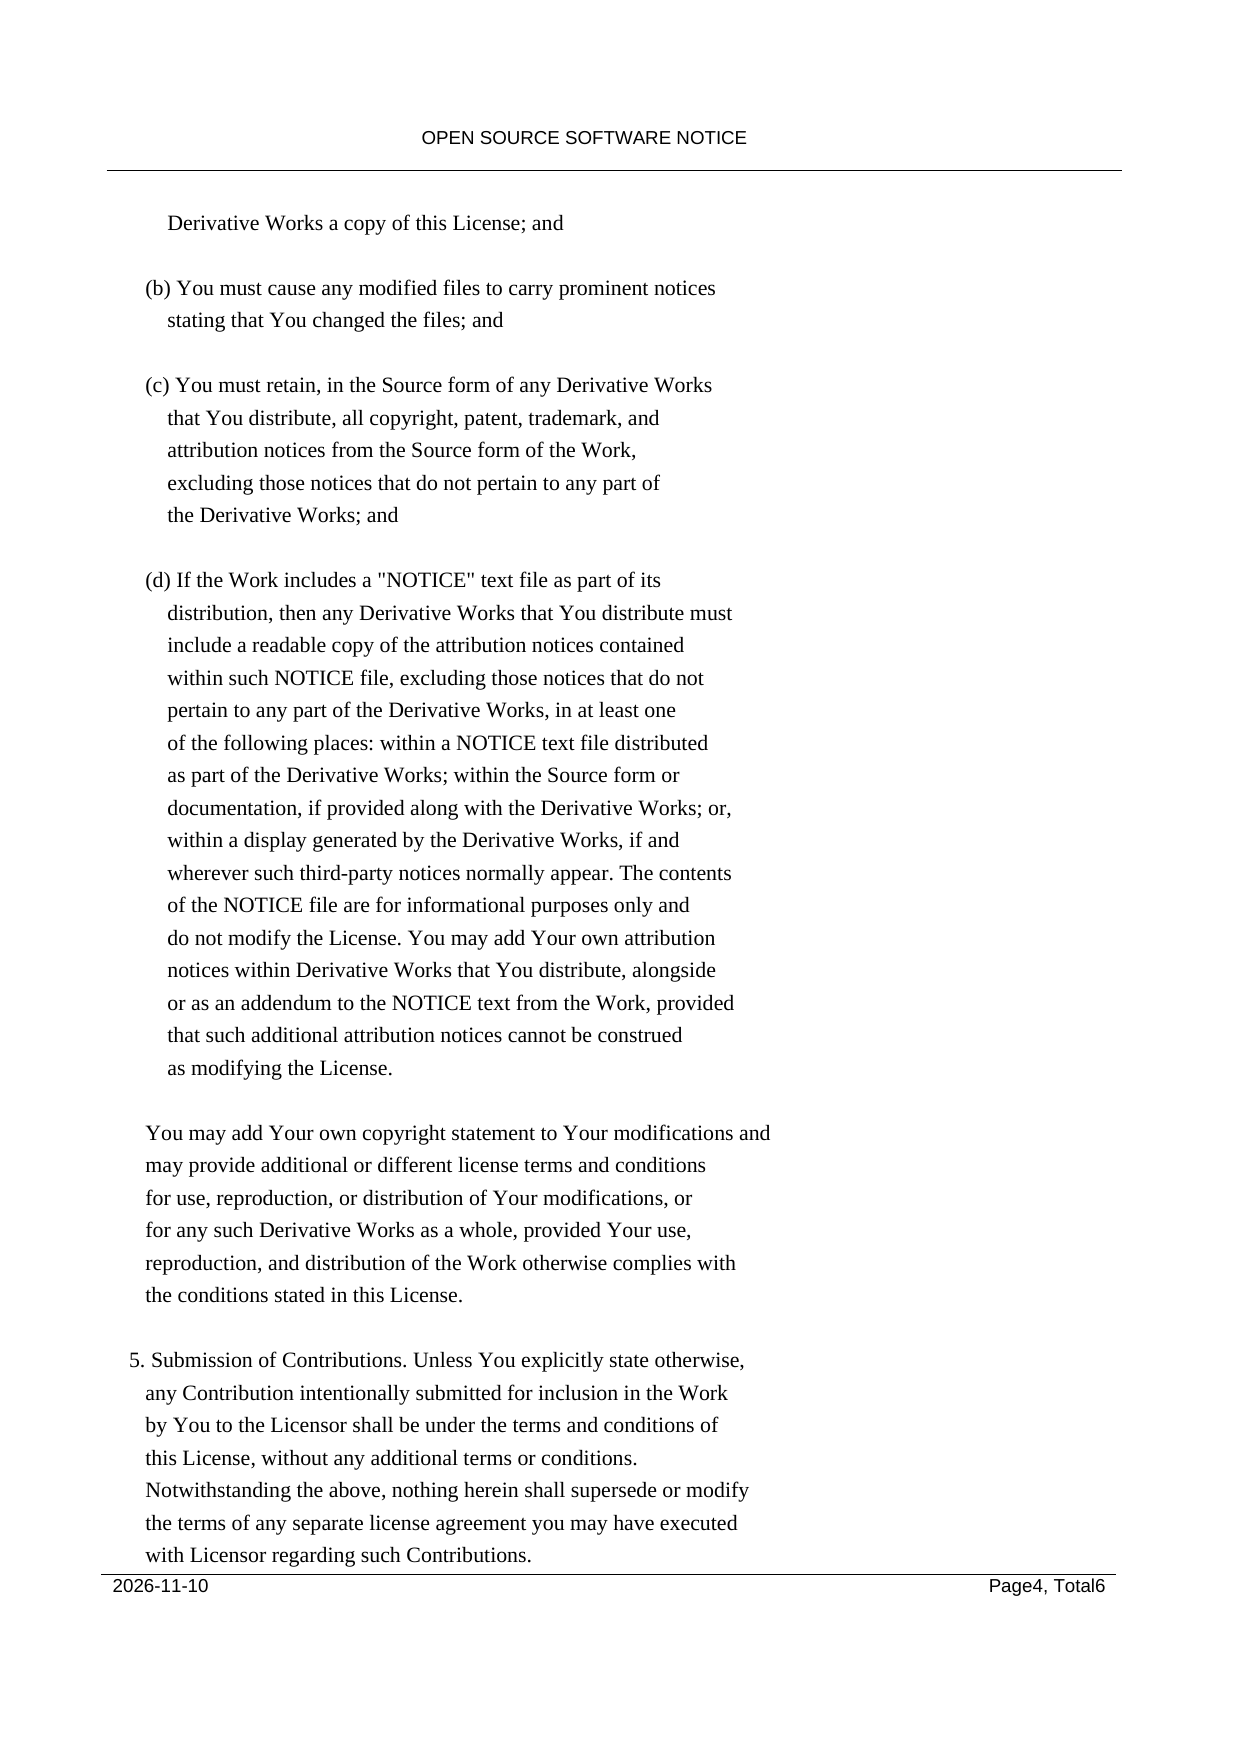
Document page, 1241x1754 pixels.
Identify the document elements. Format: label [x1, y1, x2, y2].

text [112, 206, 1128, 1571]
